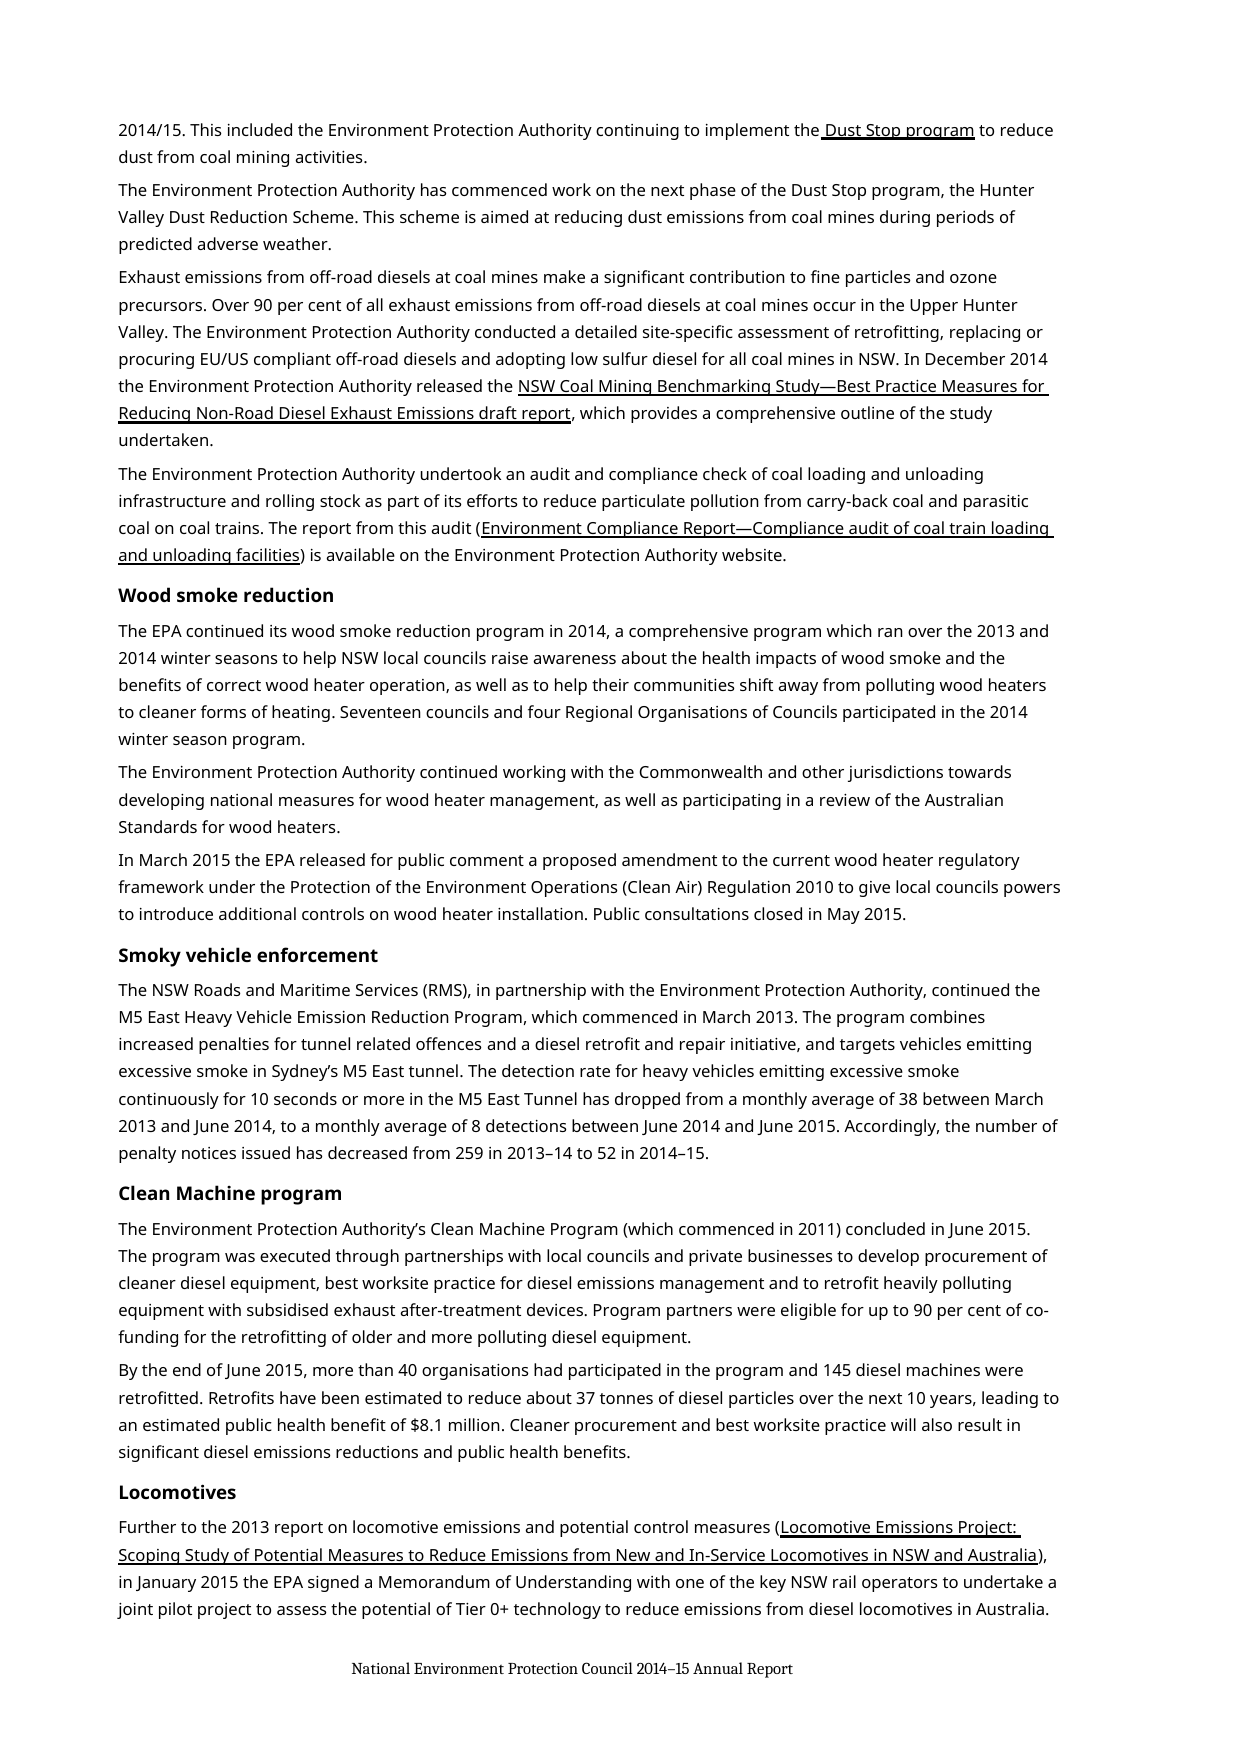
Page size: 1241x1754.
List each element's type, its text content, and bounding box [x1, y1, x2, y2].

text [118, 1516, 1064, 1620]
text The EPA continued its wood smoke reduction program in 2014, a comprehensive program which ran over the 2013 and 2014 winter seasons to help NSW local councils raise awareness about the health impacts of wood smoke and the benefits of correct wood heater operation, as well as to help their communities shift away from polluting wood heaters to cleaner forms of heating. Seventeen councils and four Regional Organisations of Councils participated in the 2014 winter season program. [118, 619, 1064, 751]
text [118, 118, 1064, 168]
text The Environment Protection Authority has commenced work on the next phase of the Dust Stop program, the Hunter Valley Dust Reduction Scheme. This scheme is aimed at reducing dust emissions from coal mines during periods of predicted adverse weather. [118, 178, 1064, 256]
text The Environment Protection Authority continued working with the Commonwealth and other jurisdictions towards developing national measures for wood heater management, as well as participating in a review of the Australian Standards for wood heaters. [118, 761, 1064, 838]
text In March 2015 the EPA released for public comment a proposed amendment to the current wood heater regulatory framework under the Protection of the Environment Operations (Clean Air) Regulation 2010 to give local councils powers to introduce additional controls on wood heater installation. Public consultations closed in May 2015. [118, 849, 1064, 926]
text The Environment Protection Authority undertook an audit and compliance check of coal loading and unloading infrastructure and rolling stock as part of its efforts to reduce particulate pollution from carry-back coal and parasitic coal on coal trains. The report from this audit (Environment Compliance Report—Compliance audit of coal train loading and unloading facilities) is available on the Environment Protection Authority website. [118, 462, 1064, 566]
text The Environment Protection Authority’s Clean Machine Program (which commenced in 2011) concluded in June 2015. The program was executed through partnerships with local councils and private businesses to develop procurement of cleaner diesel equipment, best worksite practice for diesel emissions management and to retrofit heavily polluting equipment with subsidised exhaust after-treatment devices. Program partners were eligible for up to 90 per cent of co-funding for the retrofitting of older and more polluting diesel equipment. [118, 1217, 1064, 1349]
subtitle Clean Machine program [118, 1181, 1064, 1206]
subtitle Smoky vehicle enforcement [118, 942, 1064, 967]
text The NSW Roads and Maritime Services (RMS), in partnership with the Environment Protection Authority, continued the M5 East Heavy Vehicle Emission Reduction Program, which commenced in March 2013. The program combines increased penalties for tunnel related offences and a diesel retrofit and repair initiative, and targets vehicles emitting excessive smoke in Sydney’s M5 East tunnel. The detection rate for heavy vehicles emitting excessive smoke continuously for 10 seconds or more in the M5 East Tunnel has dropped from a monthly average of 38 between March 2013 and June 2014, to a monthly average of 8 detections between June 2014 and June 2015. Accordingly, the number of penalty notices issued has decreased from 259 in 2013–14 to 52 in 2014–15. [118, 978, 1064, 1164]
subtitle Locomotives [118, 1479, 1064, 1505]
text Exhaust emissions from off-road diesels at coal mines make a significant contribution to fine particles and ozone precursors. Over 90 per cent of all exhaust emissions from off-road diesels at coal mines occur in the Upper Hunter Valley. The Environment Protection Authority conducted a detailed site-specific assessment of retrofitting, replacing or procuring EU/US compliant off-road diesels and adopting low sulfur diesel for all coal mines in NSW. In December 2014 the Environment Protection Authority released the NSW Coal Mining Benchmarking Study—Best Practice Measures for Reducing Non-Road Diesel Exhaust Emissions draft report, which provides a comprehensive outline of the study undertaken. [118, 266, 1064, 452]
subtitle Wood smoke reduction [118, 583, 1064, 608]
text By the end of June 2015, more than 40 organisations had participated in the program and 145 diesel machines were retrofitted. Retrofits have been estimated to reduce about 37 tonnes of diesel particles over the next 10 years, leading to an estimated public health benefit of $8.1 million. Cleaner procurement and best worksite practice will also result in significant diesel emissions reductions and public health benefits. [118, 1359, 1064, 1463]
